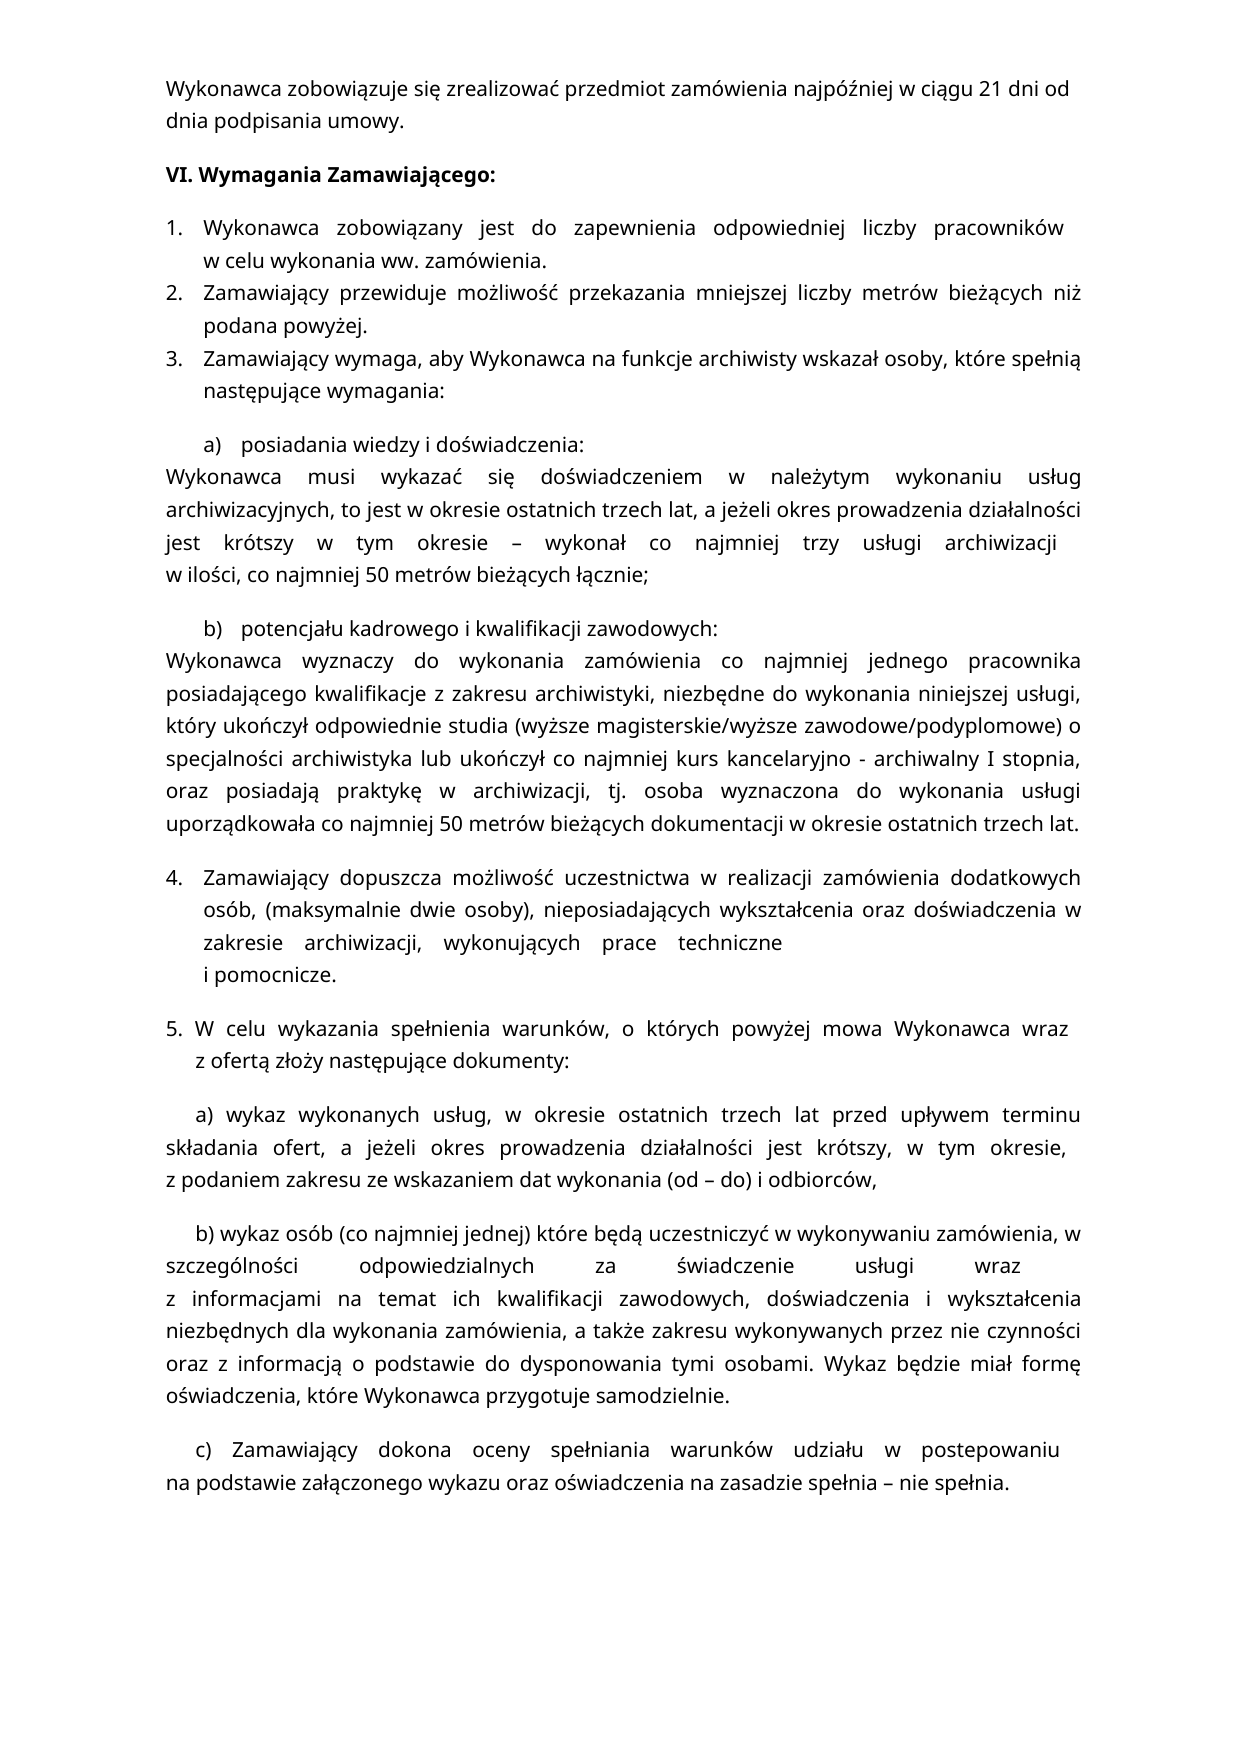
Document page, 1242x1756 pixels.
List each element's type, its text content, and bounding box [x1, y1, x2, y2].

text Wykonawca musi wykazać się doświadczeniem w należytym wykonaniu usług archiwizacyjnych, to jest w okresie ostatnich trzech lat, a jeżeli okres prowadzenia działalności jest krótszy w tym okresie – wykonał co najmniej trzy usługi archiwizacji w ilości, co najmniej 50 metrów bieżących łącznie; [166, 462, 1082, 589]
text Wykonawca wyznaczy do wykonania zamówienia co najmniej jednego pracownika posiadającego kwalifikacje z zakresu archiwistyki, niezbędne do wykonania niniejszej usługi, który ukończył odpowiednie studia (wyższe magisterskie/wyższe zawodowe/podyplomowe) o specjalności archiwistyka lub ukończył co najmniej kurs kancelaryjno - archiwalny I stopnia, oraz posiadają praktykę w archiwizacji, tj. osoba wyznaczona do wykonania usługi uporządkowała co najmniej 50 metrów bieżących dokumentacji w okresie ostatnich trzech lat. [166, 646, 1082, 838]
text c) Zamawiający dokona oceny spełniania warunków udziału w postepowaniu na podstawie załączonego wykazu oraz oświadczenia na zasadzie spełnia – nie spełnia. [166, 1435, 1082, 1496]
text VI. Wymagania Zamawiającego: [166, 160, 1082, 188]
list Wykonawca zobowiązany jest do zapewnienia odpowiedniej liczby pracowników w celu wykonania ww. zamówienia. [166, 213, 1082, 274]
list Zamawiający dopuszcza możliwość uczestnictwa w realizacji zamówienia dodatkowych osób, (maksymalnie dwie osoby), nieposiadających wykształcenia oraz doświadczenia w zakresie archiwizacji, wykonujących prace techniczne i pomocnicze. [166, 863, 1082, 989]
list potencjału kadrowego i kwalifikacji zawodowych: [203, 614, 1082, 642]
text 5. W celu wykazania spełnienia warunków, o których powyżej mowa Wykonawca wraz z ofertą złoży następujące dokumenty: [166, 1014, 1082, 1075]
text a) wykaz wykonanych usług, w okresie ostatnich trzech lat przed upływem terminu składania ofert, a jeżeli okres prowadzenia działalności jest krótszy, w tym okresie, z podaniem zakresu ze wskazaniem dat wykonania (od – do) i odbiorców, [166, 1100, 1082, 1194]
list Zamawiający przewiduje możliwość przekazania mniejszej liczby metrów bieżących niż podana powyżej. [166, 278, 1082, 339]
list posiadania wiedzy i doświadczenia: [203, 430, 1082, 458]
text b) wykaz osób (co najmniej jednej) które będą uczestniczyć w wykonywaniu zamówienia, w szczególności odpowiedzialnych za świadczenie usługi wraz z informacjami na temat ich kwalifikacji zawodowych, doświadczenia i wykształcenia niezbędnych dla wykonania zamówienia, a także zakresu wykonywanych przez nie czynności oraz z informacją o podstawie do dysponowania tymi osobami. Wykaz będzie miał formę oświadczenia, które Wykonawca przygotuje samodzielnie. [166, 1219, 1082, 1410]
list Zamawiający wymaga, aby Wykonawca na funkcje archiwisty wskazał osoby, które spełnią następujące wymagania: [166, 344, 1082, 405]
text Wykonawca zobowiązuje się zrealizować przedmiot zamówienia najpóźniej w ciągu 21 dni od dnia podpisania umowy. [166, 74, 1082, 135]
